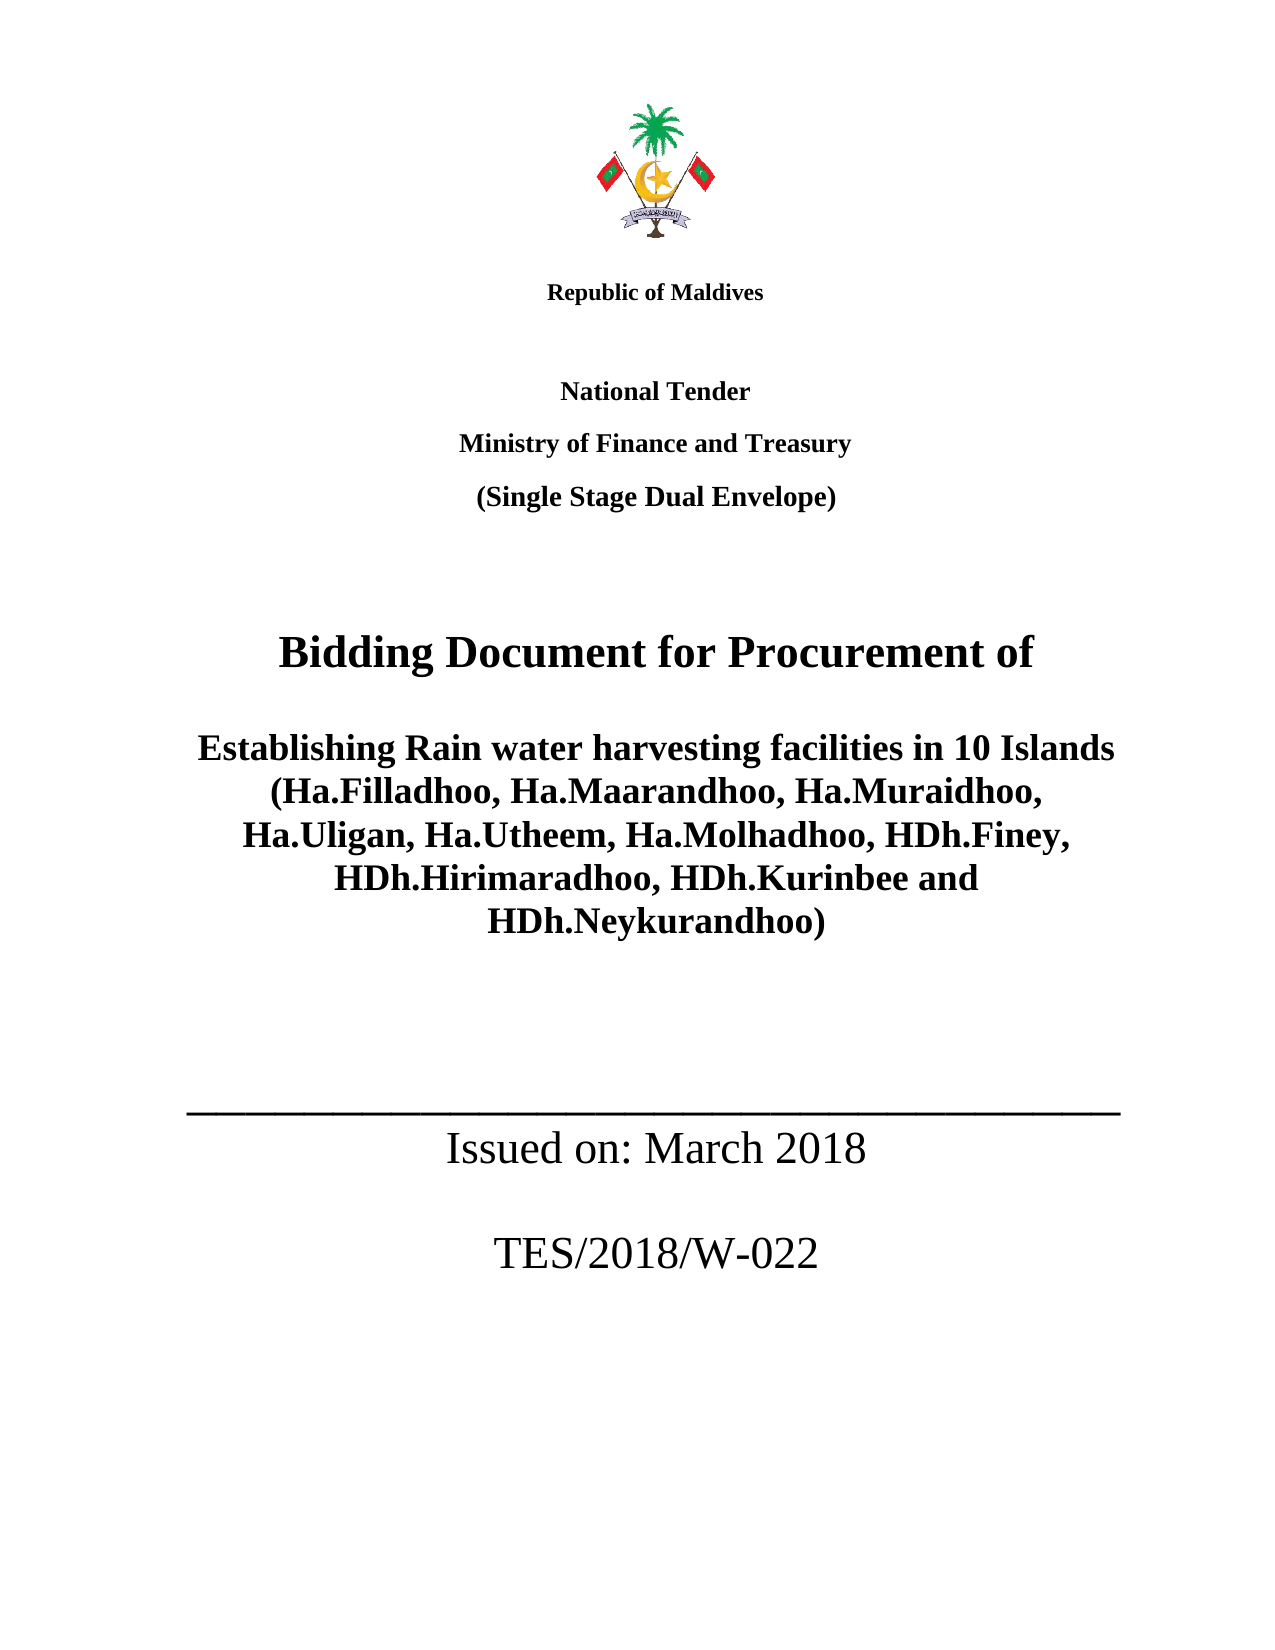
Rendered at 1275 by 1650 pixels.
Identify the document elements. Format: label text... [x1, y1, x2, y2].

text Issued on: March 2018 [187, 1121, 1125, 1173]
subtitle (Single Stage Dual Envelope) [187, 479, 1125, 513]
subtitle Establishing Rain water harvesting facilities in 10 Islands (Ha.Filladhoo, Ha.Maarandhoo, Ha.Muraidhoo, Ha.Uligan, Ha.Utheem, Ha.Molhadhoo, HDh.Finey, HDh.Hirimaradhoo, HDh.Kurinbee and HDh.Neykurandhoo) [187, 726, 1125, 941]
subtitle National Tender [187, 375, 1123, 406]
text TES/2018/W-022 [187, 1226, 1125, 1279]
subtitle Bidding Document for Procurement of [187, 625, 1125, 678]
text ________________________________ [187, 1054, 1125, 1121]
subtitle Republic of Maldives [187, 278, 1123, 306]
subtitle Ministry of Finance and Treasury [187, 427, 1123, 458]
picture [585, 93, 726, 258]
